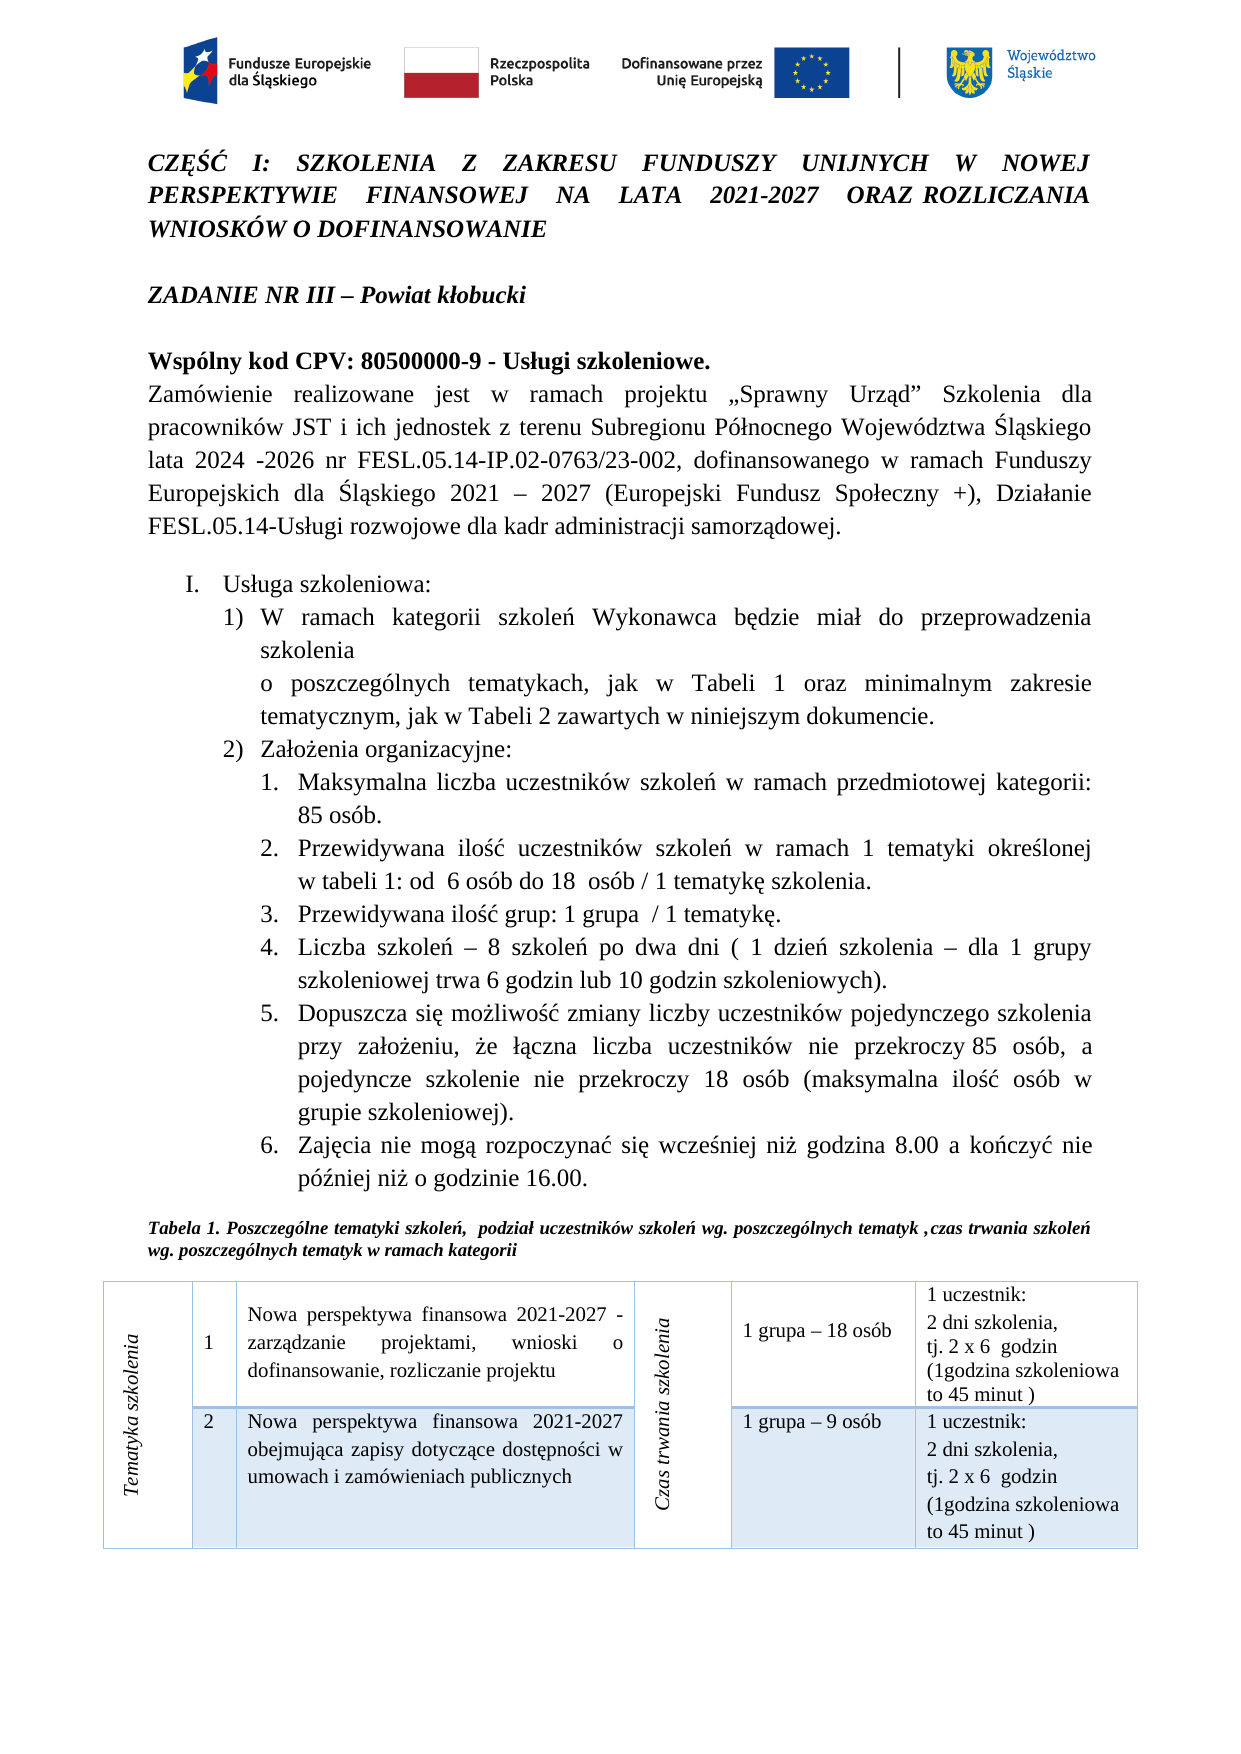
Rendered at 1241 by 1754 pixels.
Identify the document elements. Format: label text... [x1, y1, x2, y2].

list Przewidywana ilość uczestników szkoleń w ramach 1 tematyki określonej w tabeli 1: od 6 osób do 18 osób / 1 tematykę szkolenia. [260, 833, 1093, 895]
table_header 1 uczestnik: 2 dni szkolenia, tj. 2 x 6 godzin (1godzina szkoleniowa to 45 minut ) [916, 1282, 1137, 1406]
text Zamówienie realizowane jest w ramach projektu „Sprawny Urząd” Szkolenia dla pracowników JST i ich jednostek z terenu Subregionu Północnego Województwa Śląskiego lata 2024 -2026 nr FESL.05.14-IP.02-0763/23-002, dofinansowanego w ramach Funduszy Europejskich dla Śląskiego 2021 – 2027 (Europejski Fundusz Społeczny +), Działanie FESL.05.14-Usługi rozwojowe dla kadr administracji samorządowej. [148, 379, 1093, 539]
text ZADANIE NR III – Powiat kłobucki [148, 280, 1093, 308]
table_header Czas trwania szkolenia [635, 1282, 731, 1547]
list Dopuszcza się możliwość zmiany liczby uczestników pojedynczego szkolenia przy założeniu, że łączna liczba uczestników nie przekroczy 85 osób, a pojedyncze szkolenie nie przekroczy 18 osób (maksymalna ilość osób w grupie szkoleniowej). [260, 998, 1093, 1126]
list Zajęcia nie mogą rozpoczynać się wcześniej niż godzina 8.00 a kończyć nie później niż o godzinie 16.00. [260, 1130, 1093, 1192]
list W ramach kategorii szkoleń Wykonawca będzie miał do przeprowadzenia szkolenia o poszczególnych tematykach, jak w Tabeli 1 oraz minimalnym zakresie tematycznym, jak w Tabeli 2 zawartych w niniejszym dokumencie. [223, 602, 1093, 730]
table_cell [916, 1409, 1137, 1547]
table_cell 1 grupa – 9 osób [732, 1409, 915, 1547]
list Usługa szkoleniowa: [185, 569, 1093, 598]
text CZĘŚĆ I: SZKOLENIA Z ZAKRESU FUNDUSZY UNIJNYCH W NOWEJ PERSPEKTYWIE FINANSOWEJ NA LATA 2021-2027 ORAZ ROZLICZANIA WNIOSKÓW O DOFINANSOWANIE [148, 148, 1093, 242]
table_header Tematyka szkolenia [104, 1282, 192, 1547]
list Przewidywana ilość grup: 1 grupa / 1 tematykę. [260, 899, 1093, 928]
picture [167, 20, 1108, 118]
list Maksymalna liczba uczestników szkoleń w ramach przedmiotowej kategorii: 85 osób. [260, 767, 1093, 829]
table_header 1 [193, 1282, 236, 1406]
text Tabela 1. Poszczególne tematyki szkoleń, podział uczestników szkoleń wg. poszczególnych tematyk ,czas trwania szkoleń wg. poszczególnych tematyk w ramach kategorii [148, 1217, 1093, 1260]
list Założenia organizacyjne: [223, 734, 1093, 763]
text Wspólny kod CPV: 80500000-9 - Usługi szkoleniowe. [148, 346, 1093, 374]
table_header Nowa perspektywa finansowa 2021-2027 - zarządzanie projektami, wnioski o dofinansowanie, rozliczanie projektu [237, 1282, 634, 1406]
table_cell Nowa perspektywa finansowa 2021-2027 obejmująca zapisy dotyczące dostępności w umowach i zamówieniach publicznych [237, 1409, 634, 1547]
table_header 1 grupa – 18 osób [732, 1282, 915, 1406]
table_cell 2 [193, 1409, 236, 1547]
list Liczba szkoleń – 8 szkoleń po dwa dni ( 1 dzień szkolenia – dla 1 grupy szkoleniowej trwa 6 godzin lub 10 godzin szkoleniowych). [260, 932, 1093, 994]
